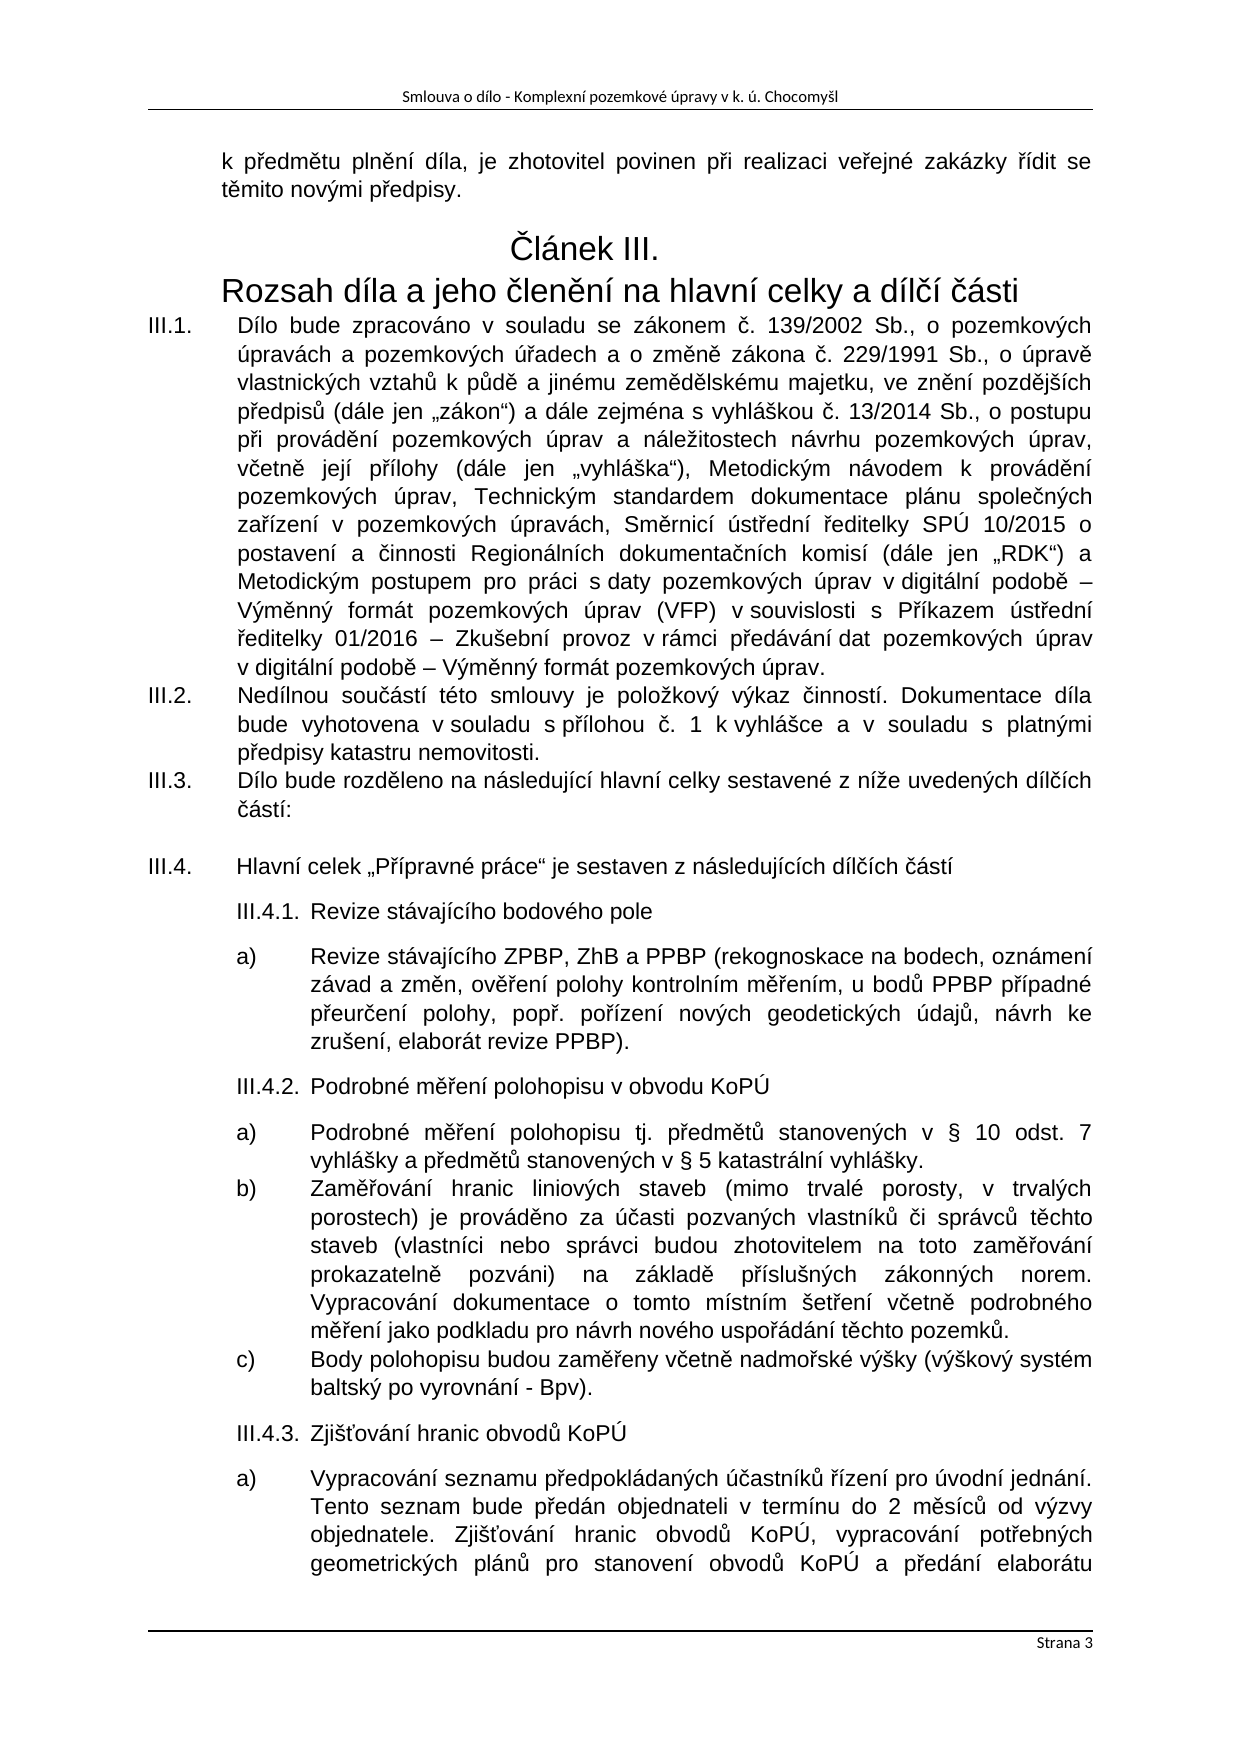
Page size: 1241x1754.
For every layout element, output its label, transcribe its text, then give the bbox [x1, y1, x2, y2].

text Revize stávajícího bodového pole [236, 898, 1093, 924]
text Zaměřování hranic liniových staveb (mimo trvalé porosty, v trvalých porostech) je prováděno za účasti pozvaných vlastníků či správců těchto staveb (vlastníci nebo správci budou zhotovitelem na toto zaměřování prokazatelně pozváni) na základě příslušných zákonných norem. Vypracování dokumentace o tomto místním šetření včetně podrobného měření jako podkladu pro návrh nového uspořádání těchto pozemků. [236, 1175, 1093, 1344]
text Revize stávajícího ZPBP, ZhB a PPBP (rekognoskace na bodech, oznámení závad a změn, ověření polohy kontrolním měřením, u bodů PPBP případné přeurčení polohy, popř. pořízení nových geodetických údajů, návrh ke zrušení, elaborát revize PPBP). [236, 943, 1093, 1054]
text Zjišťování hranic obvodů KoPÚ [236, 1419, 1093, 1446]
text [236, 1464, 1093, 1576]
list Dílo bude rozděleno na následující hlavní celky sestavené z níže uvedených dílčích částí: [148, 767, 1093, 822]
list Hlavní celek „Přípravné práce“ je sestaven z následujících dílčích částí [148, 853, 1093, 879]
text Podrobné měření polohopisu v obvodu KoPÚ [236, 1073, 1093, 1100]
subtitle Rozsah díla a jeho členění na hlavní celky a dílčí části [148, 229, 1093, 309]
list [148, 148, 1093, 202]
list Nedílnou součástí této smlouvy je položkový výkaz činností. Dokumentace díla bude vyhotovena v souladu s přílohou č. 1 k vyhlášce a v souladu s platnými předpisy katastru nemovitosti. [148, 682, 1093, 765]
list Dílo bude zpracováno v souladu se zákonem č. 139/2002 Sb., o pozemkových úpravách a pozemkových úřadech a o změně zákona č. 229/1991 Sb., o úpravě vlastnických vztahů k půdě a jinému zemědělskému majetku, ve znění pozdějších předpisů (dále jen „zákon“) a dále zejména s vyhláškou č. 13/2014 Sb., o postupu při provádění pozemkových úprav a náležitostech návrhu pozemkových úprav, včetně její přílohy (dále jen „vyhláška“), Metodickým návodem k provádění pozemkových úprav, Technickým standardem dokumentace plánu společných zařízení v pozemkových úpravách, Směrnicí ústřední ředitelky SPÚ 10/2015 o postavení a činnosti Regionálních dokumentačních komisí (dále jen „RDK“) a Metodickým postupem pro práci s daty pozemkových úprav v digitální podobě – Výměnný formát pozemkových úprav (VFP) v souvislosti s Příkazem ústřední ředitelky 01/2016 – Zkušební provoz v rámci předávání dat pozemkových úprav v digitální podobě – Výměnný formát pozemkových úprav. [148, 312, 1093, 680]
text Body polohopisu budou zaměřeny včetně nadmořské výšky (výškový systém baltský po vyrovnání - Bpv). [236, 1346, 1093, 1401]
text Podrobné měření polohopisu tj. předmětů stanovených v § 10 odst. 7 vyhlášky a předmětů stanovených v § 5 katastrální vyhlášky. [236, 1118, 1093, 1173]
